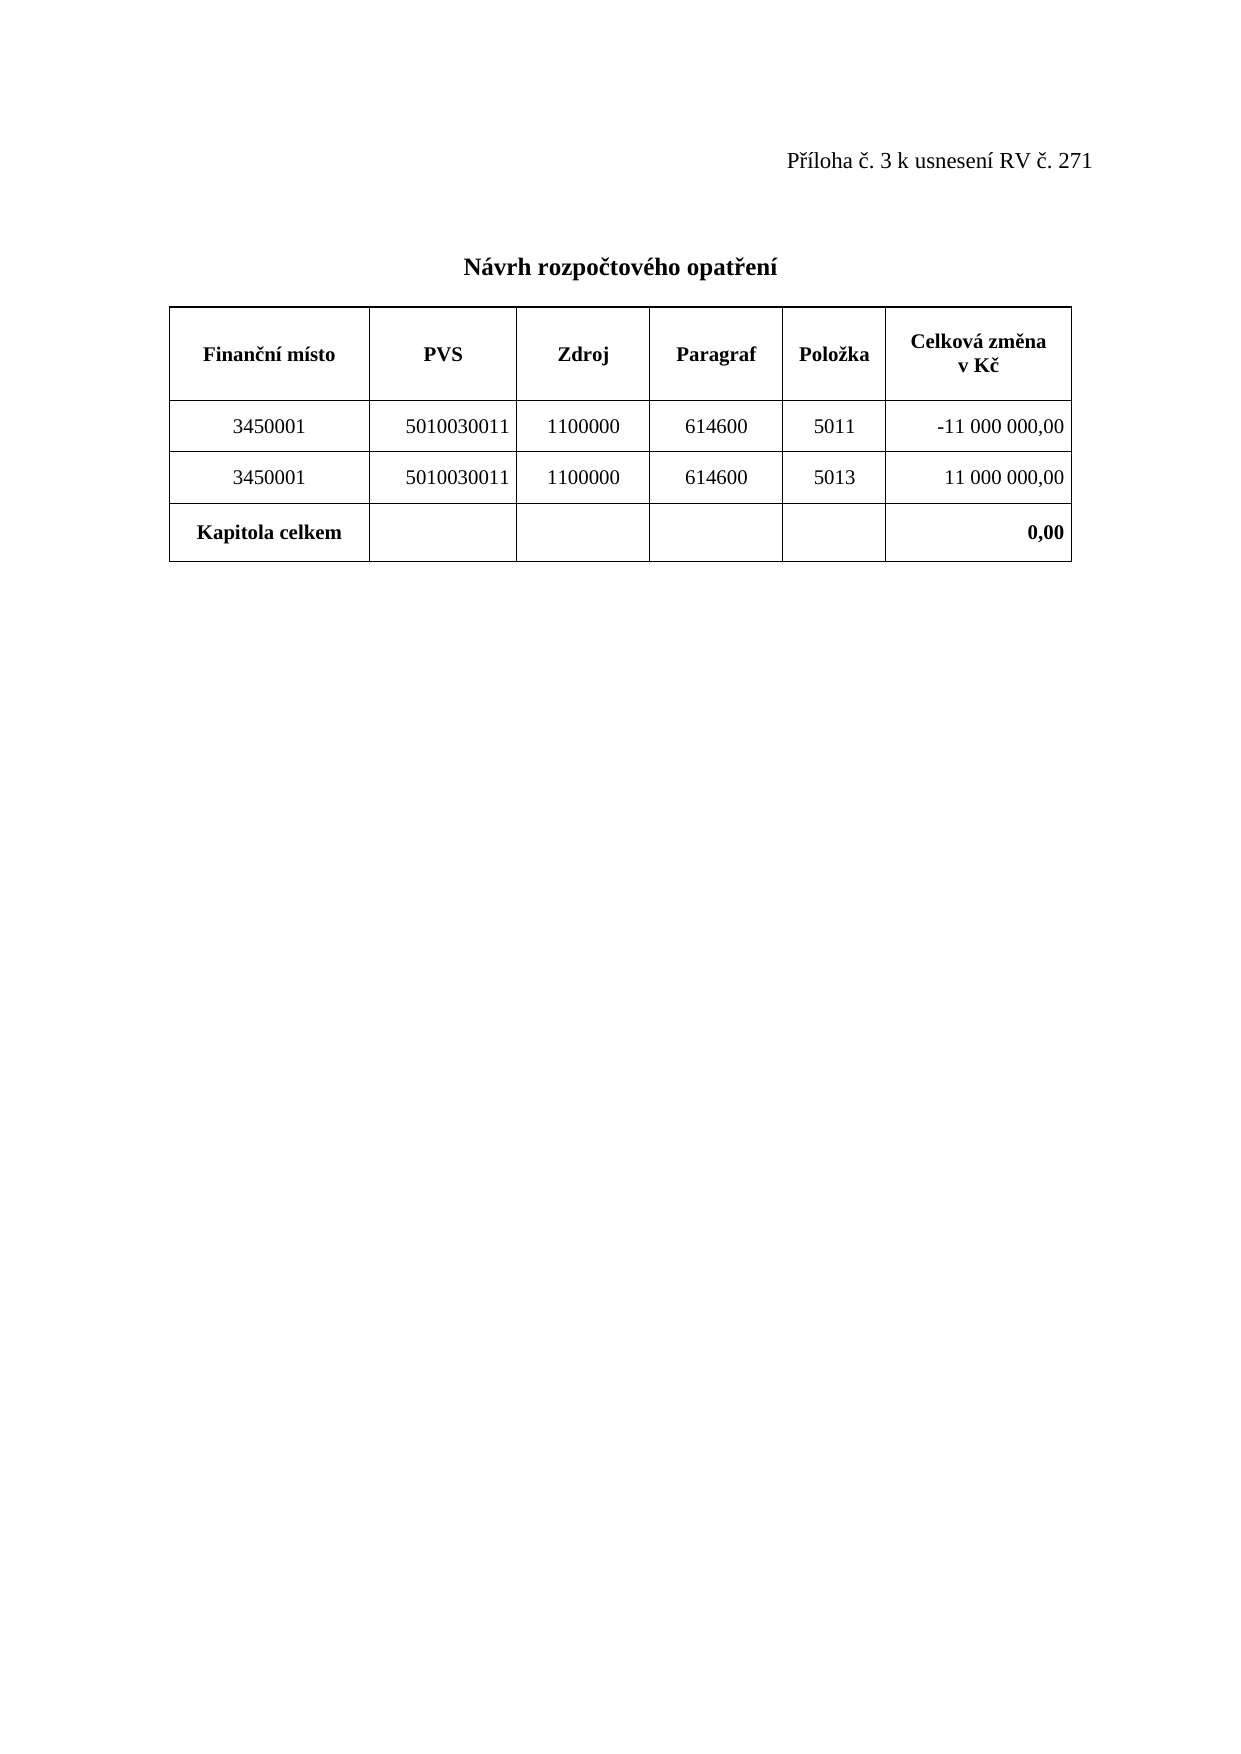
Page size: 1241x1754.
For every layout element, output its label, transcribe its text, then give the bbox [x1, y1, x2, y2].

table_cell 614600 [650, 401, 782, 451]
table_cell 3450001 [170, 401, 369, 451]
table_cell Kapitola celkem [170, 504, 369, 561]
table_header Celková změna v Kč [886, 308, 1071, 399]
table_cell [783, 504, 885, 561]
table_header Položka [783, 308, 885, 399]
table_cell 0,00 [886, 504, 1071, 561]
table_cell 5011 [783, 401, 885, 451]
table_cell 3450001 [170, 452, 369, 502]
table_cell [517, 504, 649, 561]
table_cell 5010030011 [370, 401, 516, 451]
table_cell 5013 [783, 452, 885, 502]
table_header Paragraf [650, 308, 782, 399]
table_cell [650, 504, 782, 561]
table_cell -11 000 000,00 [886, 401, 1071, 451]
table_cell 1100000 [517, 452, 649, 502]
text Návrh rozpočtového opatření [148, 252, 1093, 281]
table_header PVS [370, 308, 516, 399]
table_cell 1100000 [517, 401, 649, 451]
text Příloha č. 3 k usnesení RV č. 271 [148, 148, 1093, 174]
table_cell 5010030011 [370, 452, 516, 502]
table_cell 614600 [650, 452, 782, 502]
table_header Zdroj [517, 308, 649, 399]
table_header Finanční místo [170, 308, 369, 399]
table_cell 11 000 000,00 [886, 452, 1071, 502]
table_cell [370, 504, 516, 561]
